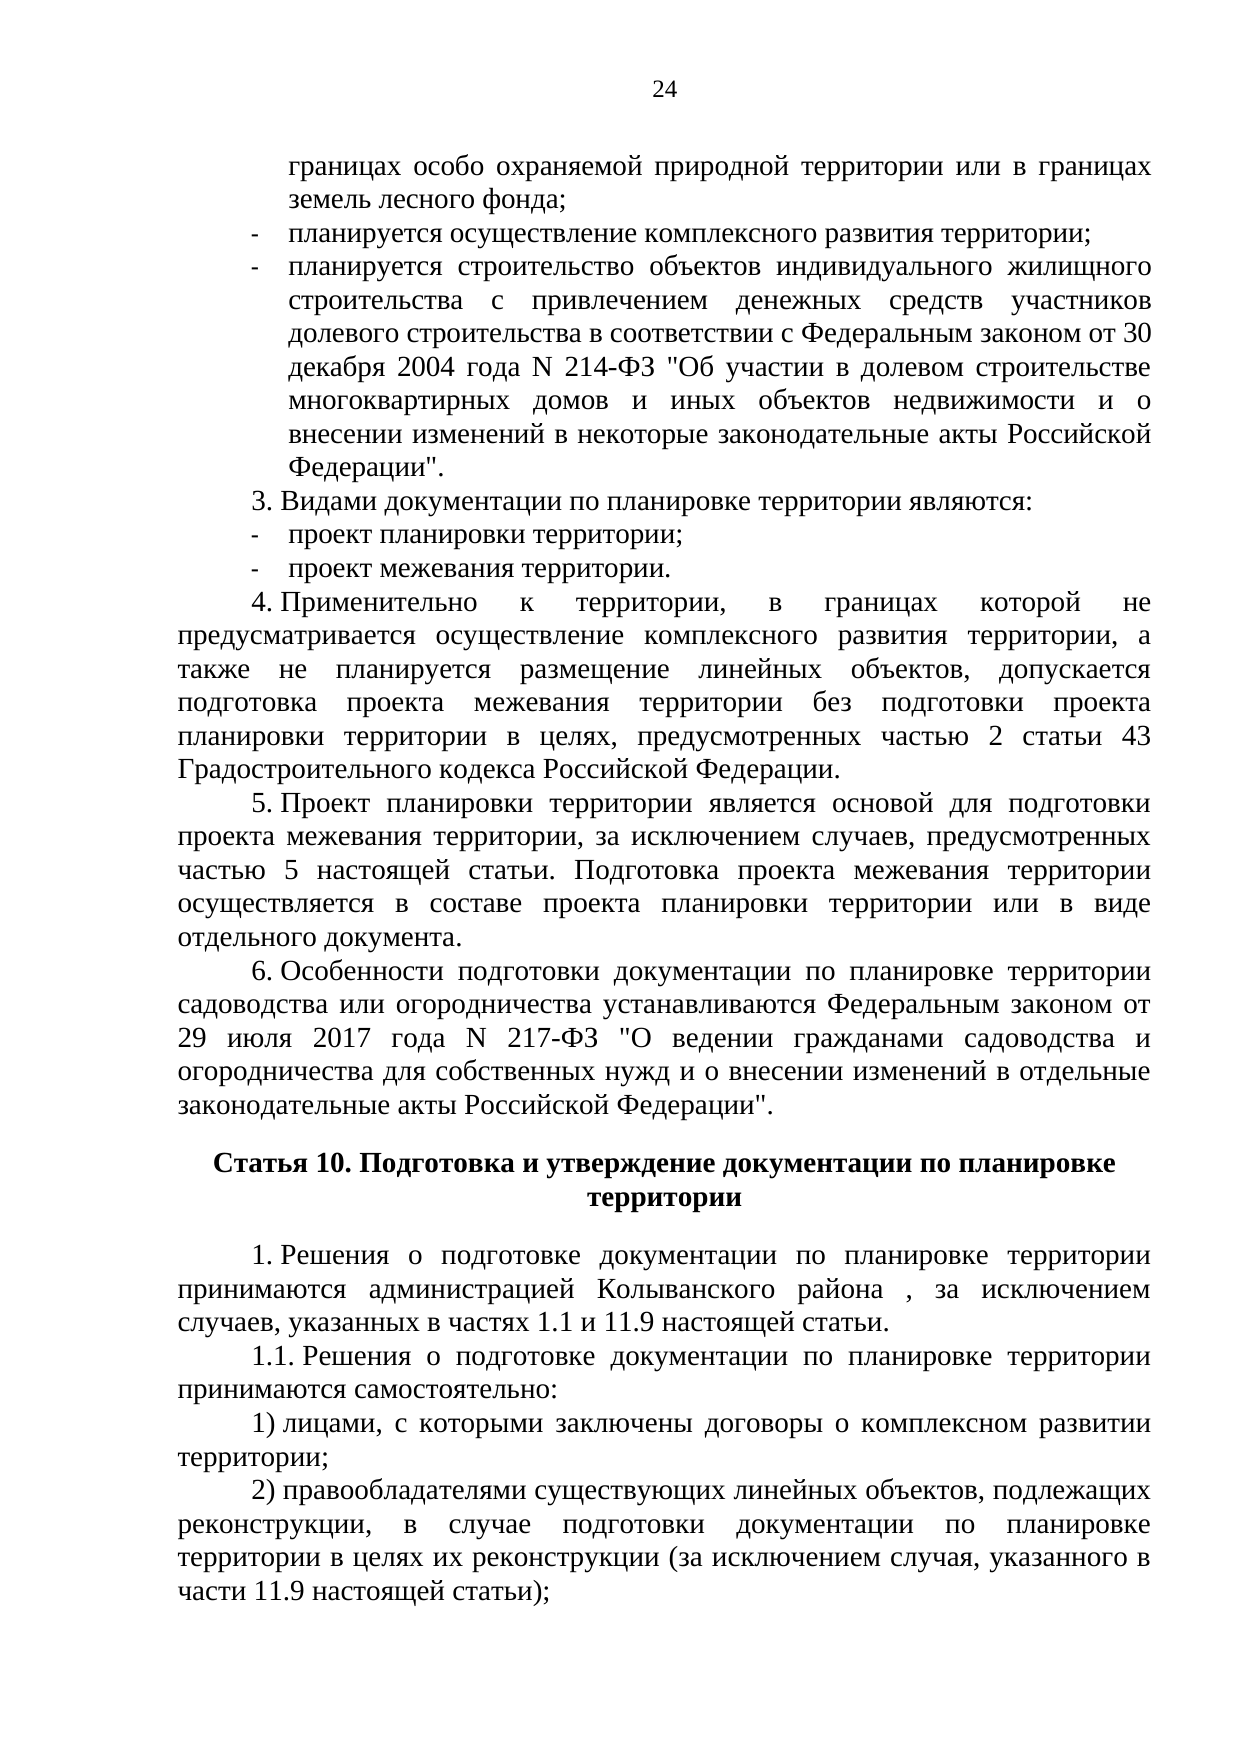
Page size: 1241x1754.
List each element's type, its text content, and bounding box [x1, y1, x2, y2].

list лицами, с которыми заключены договоры о комплексном развитии территории; [177, 1405, 1152, 1472]
list планируется строительство объектов индивидуального жилищного строительства с привлечением денежных средств участников долевого строительства в соответствии с Федеральным законом от 30 декабря 2004 года N 214-ФЗ "Об участии в долевом строительстве многоквартирных домов и иных объектов недвижимости и о внесении изменений в некоторые законодательные акты Российской Федерации". [251, 248, 1152, 483]
list Видами документации по планировке территории являются: [177, 483, 1152, 517]
list правообладателями существующих линейных объектов, подлежащих реконструкции, в случае подготовки документации по планировке территории в целях их реконструкции (за исключением случая, указанного в части 11.9 настоящей статьи); [177, 1472, 1152, 1606]
list Проект планировки территории является основой для подготовки проекта межевания территории, за исключением случаев, предусмотренных частью 5 настоящей статьи. Подготовка проекта межевания территории осуществляется в составе проекта планировки территории или в виде отдельного документа. [177, 785, 1152, 953]
list Решения о подготовке документации по планировке территории принимаются самостоятельно: [177, 1338, 1152, 1405]
list Особенности подготовки документации по планировке территории садоводства или огородничества устанавливаются Федеральным законом от 29 июля 2017 года N 217-ФЗ "О ведении гражданами садоводства и огородничества для собственных нужд и о внесении изменений в отдельные законодательные акты Российской Федерации". [177, 953, 1152, 1120]
list Применительно к территории, в границах которой не предусматривается осуществление комплексного развития территории, а также не планируется размещение линейных объектов, допускается подготовка проекта межевания территории без подготовки проекта планировки территории в целях, предусмотренных частью 2 статьи 43 Градостроительного кодекса Российской Федерации. [177, 584, 1152, 785]
subtitle Статья 10. Подготовка и утверждение документации по планировке территории [177, 1145, 1152, 1212]
list проект межевания территории. [251, 550, 1152, 584]
list планируется осуществление комплексного развития территории; [251, 215, 1152, 248]
list Решения о подготовке документации по планировке территории принимаются администрацией Колыванского района , за исключением случаев, указанных в частях 1.1 и 11.9 настоящей статьи. [177, 1237, 1152, 1338]
list проект планировки территории; [251, 517, 1152, 550]
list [251, 148, 1152, 215]
